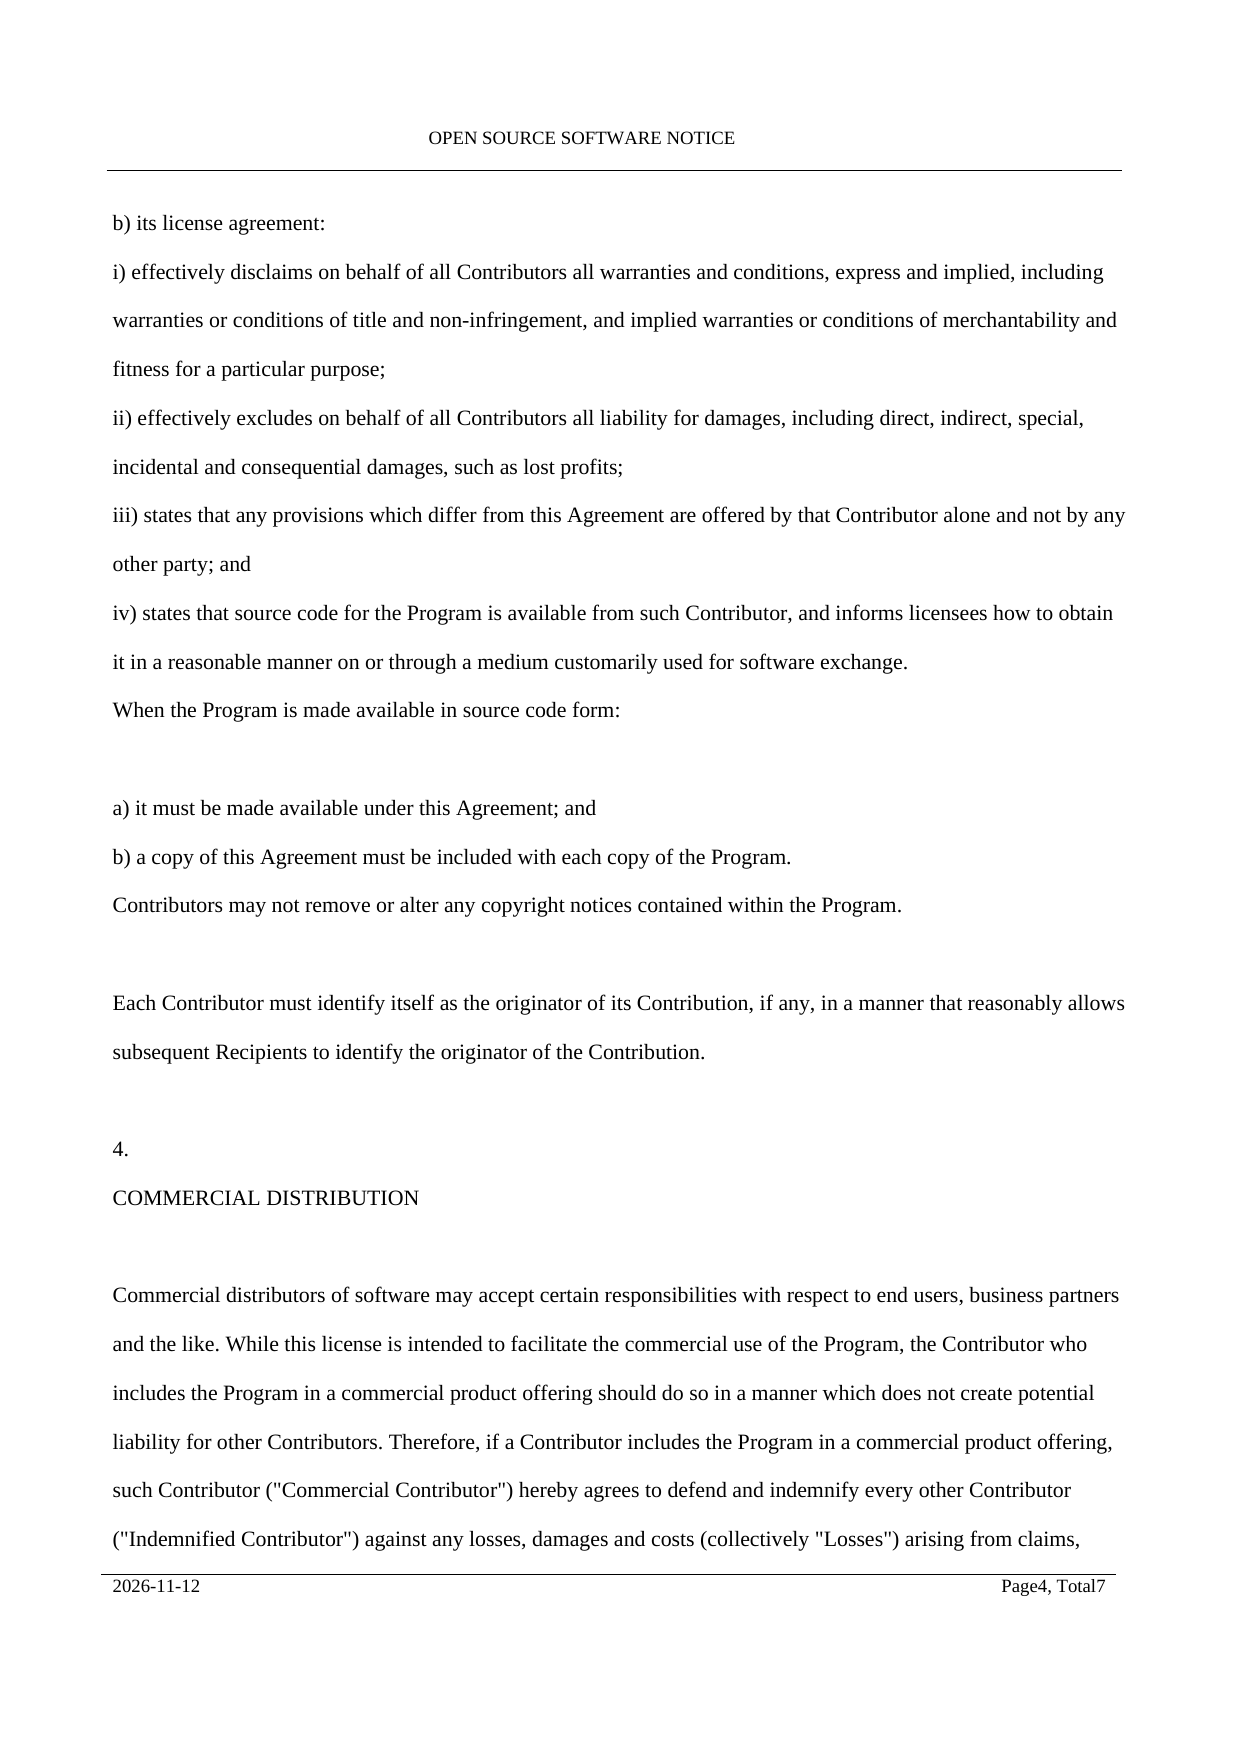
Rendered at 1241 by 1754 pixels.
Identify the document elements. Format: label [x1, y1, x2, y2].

text [112, 206, 1128, 1555]
